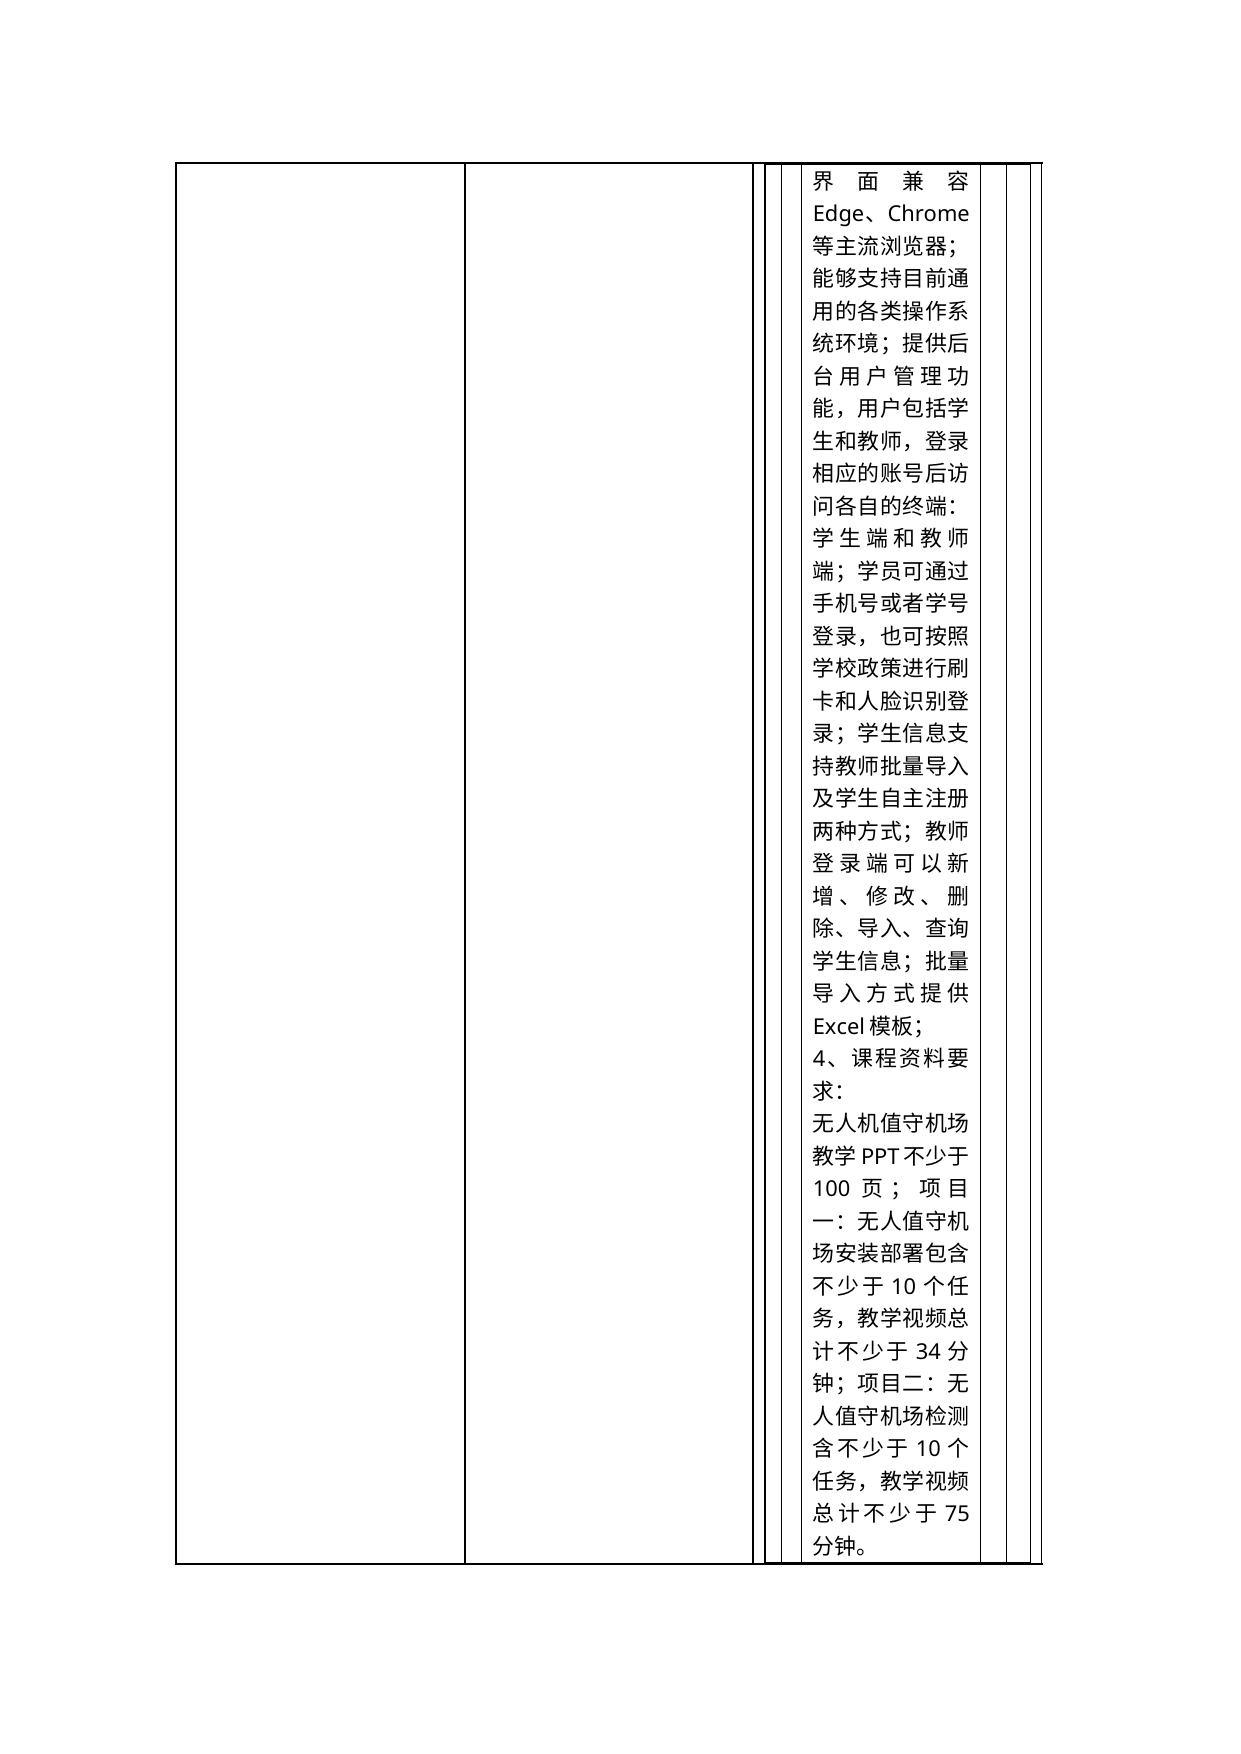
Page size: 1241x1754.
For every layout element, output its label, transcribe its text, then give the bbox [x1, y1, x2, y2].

table_cell [766, 165, 781, 1562]
table_cell [782, 165, 801, 1562]
table_cell ★ [466, 164, 752, 1563]
table_cell [1031, 164, 1041, 1563]
table_cell 1 [177, 164, 464, 1563]
table_cell [1007, 165, 1030, 1562]
table_cell [754, 164, 764, 1563]
table_cell [981, 165, 1006, 1562]
table_cell [802, 165, 980, 1562]
